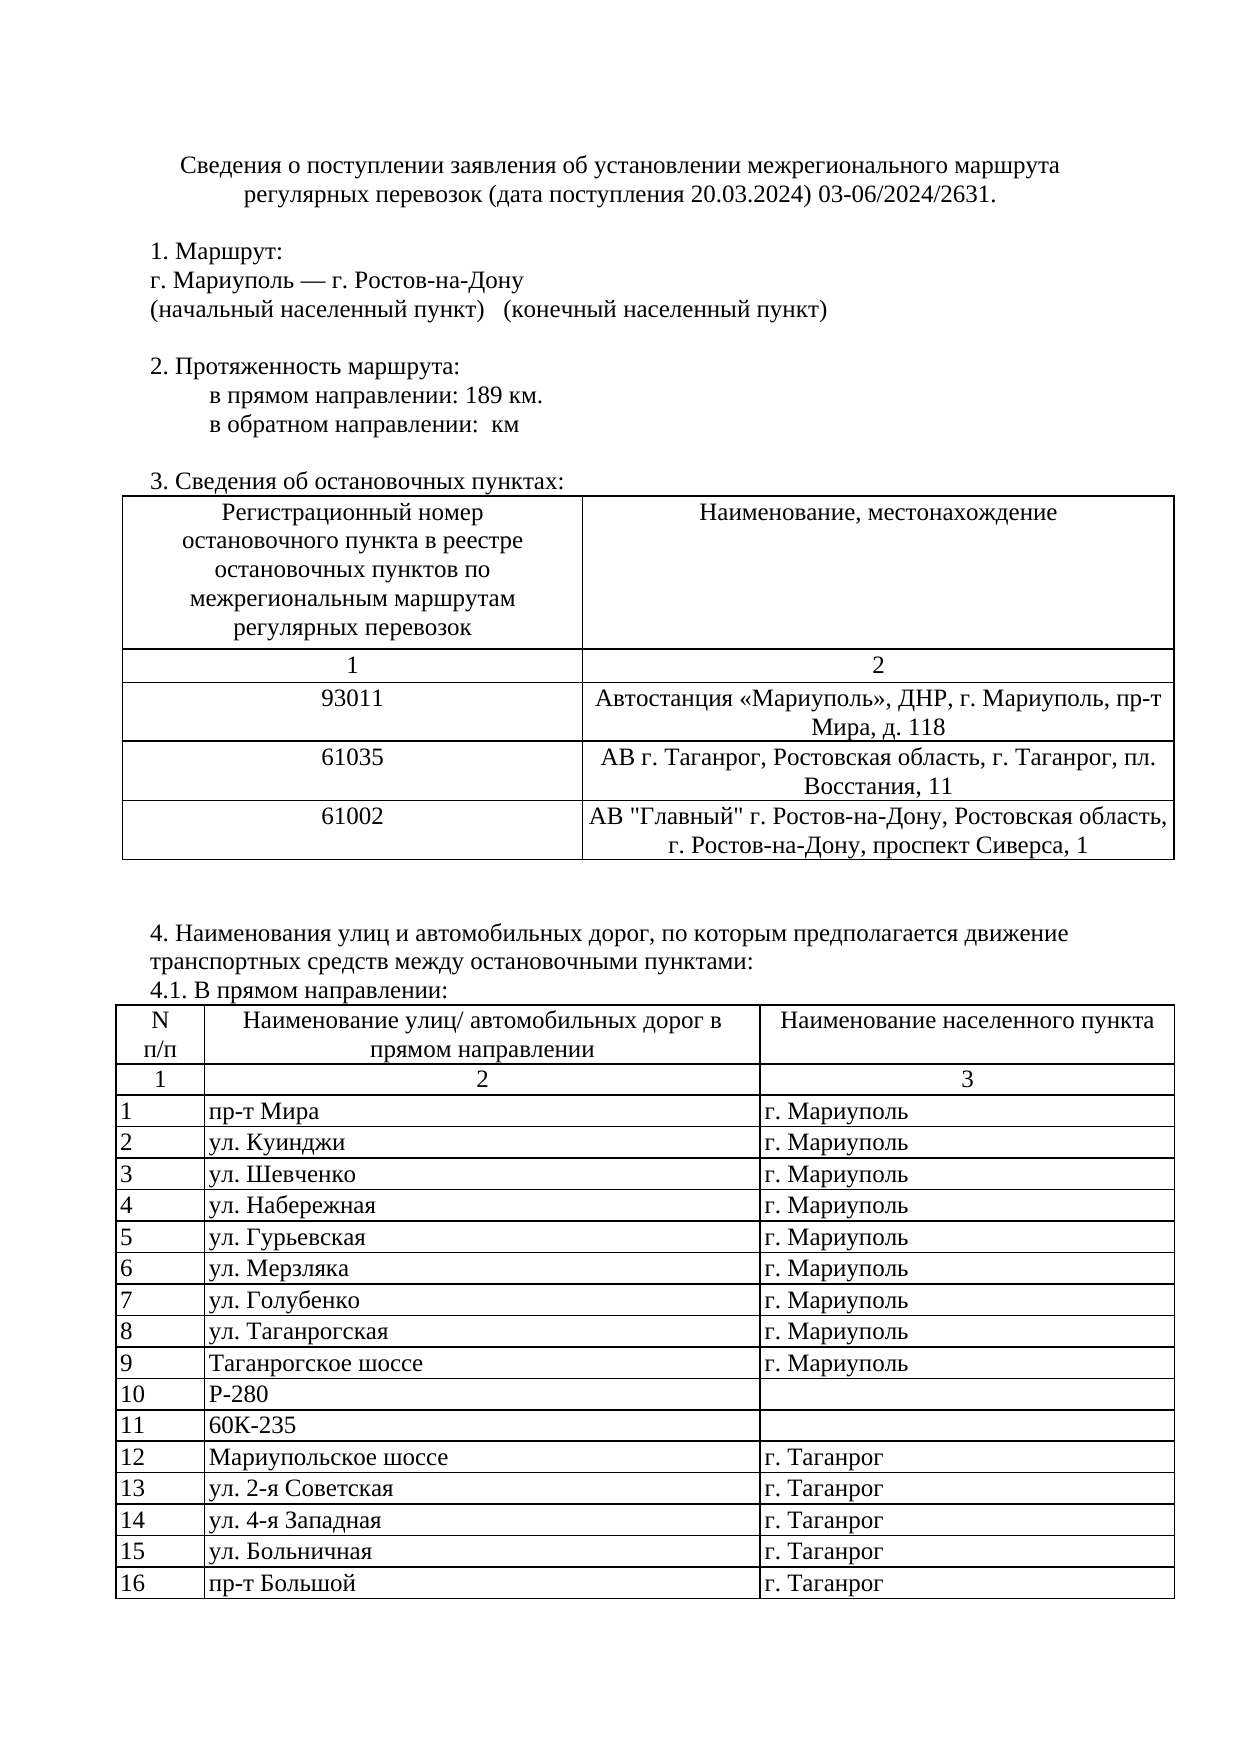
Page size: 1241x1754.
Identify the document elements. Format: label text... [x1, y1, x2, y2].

text 3. Сведения об остановочных пунктах: [150, 466, 1090, 495]
text (начальный населенный пункт) (конечный населенный пункт) [150, 294, 1090, 322]
table_cell Автостанция «Мариуполь», ДНР, г. Мариуполь, пр-т Мира, д. 118 [583, 683, 1173, 740]
table_cell 9 [117, 1348, 204, 1377]
table_cell 1 [117, 1096, 204, 1126]
table_cell г. Мариуполь [761, 1285, 1174, 1314]
table_cell 60К-235 [205, 1411, 759, 1440]
table_cell [761, 1379, 1174, 1409]
table_cell 3 [761, 1065, 1174, 1094]
table_cell пр-т Большой [205, 1568, 759, 1598]
table_cell г. Таганрог [761, 1568, 1174, 1598]
table_cell ул. Больничная [205, 1536, 759, 1566]
table_header Наименование населенного пункта [761, 1006, 1174, 1063]
table_cell 12 [117, 1442, 204, 1472]
text в обратном направлении: км [150, 409, 1090, 437]
table_cell ул. Набережная [205, 1190, 759, 1220]
table_cell 3 [117, 1159, 204, 1189]
table_cell Р-280 [205, 1379, 759, 1409]
table_cell г. Мариуполь [761, 1316, 1174, 1346]
table_cell г. Мариуполь [761, 1159, 1174, 1189]
table_cell АВ г. Таганрог, Ростовская область, г. Таганрог, пл. Восстания, 11 [583, 742, 1173, 799]
table_cell ул. Гурьевская [205, 1222, 759, 1252]
text 4. Наименования улиц и автомобильных дорог, по которым предполагается движение транспортных средств между остановочными пунктами: [150, 918, 1090, 975]
table_cell 7 [117, 1285, 204, 1314]
table_cell 61035 [123, 742, 582, 799]
text 2. Протяженность маршрута: [150, 351, 1090, 380]
table_cell г. Таганрог [761, 1442, 1174, 1472]
table_cell г. Таганрог [761, 1536, 1174, 1566]
table_cell 5 [117, 1222, 204, 1252]
table_header Регистрационный номер остановочного пункта в реестре остановочных пунктов по межрегиональным маршрутам регулярных перевозок [123, 497, 582, 648]
table_cell 1 [123, 650, 582, 681]
table_cell ул. Шевченко [205, 1159, 759, 1189]
table_cell АВ "Главный" г. Ростов-на-Дону, Ростовская область, г. Ростов-на-Дону, проспект Сиверса, 1 [583, 801, 1173, 858]
table_cell ул. Мерзляка [205, 1253, 759, 1283]
table_cell г. Мариуполь [761, 1348, 1174, 1377]
table_cell 4 [117, 1190, 204, 1220]
table_cell 8 [117, 1316, 204, 1346]
table_cell г. Таганрог [761, 1473, 1174, 1503]
table_cell 2 [117, 1127, 204, 1157]
table_cell г. Мариуполь [761, 1190, 1174, 1220]
table_cell г. Таганрог [761, 1505, 1174, 1535]
table_cell [761, 1411, 1174, 1440]
table_cell ул. Голубенко [205, 1285, 759, 1314]
table_cell ул. 2-я Советская [205, 1473, 759, 1503]
table_cell Мариупольское шоссе [205, 1442, 759, 1472]
table_cell г. Мариуполь [761, 1127, 1174, 1157]
table_cell г. Мариуполь [761, 1253, 1174, 1283]
table_cell 2 [205, 1065, 759, 1094]
text 1. Маршрут: [150, 236, 1090, 265]
table_cell г. Мариуполь [761, 1222, 1174, 1252]
table_header N п/п [117, 1006, 204, 1063]
text Сведения о поступлении заявления об установлении межрегионального маршрута регулярных перевозок (дата поступления 20.03.2024) 03-06/2024/2631. [150, 150, 1090, 207]
table_cell 6 [117, 1253, 204, 1283]
table_header Наименование, местонахождение [583, 497, 1173, 648]
table_cell г. Мариуполь [761, 1096, 1174, 1126]
table_cell ул. Куинджи [205, 1127, 759, 1157]
table_cell 93011 [123, 683, 582, 740]
table_cell ул. 4-я Западная [205, 1505, 759, 1535]
table_cell 1 [117, 1065, 204, 1094]
table_cell 13 [117, 1473, 204, 1503]
table_cell 2 [583, 650, 1173, 681]
table_cell 16 [117, 1568, 204, 1598]
table_cell 10 [117, 1379, 204, 1409]
table_cell Таганрогское шоссе [205, 1348, 759, 1377]
table_cell пр-т Мира [205, 1096, 759, 1126]
text в прямом направлении: 189 км. [150, 380, 1090, 409]
table_header Наименование улиц/ автомобильных дорог в прямом направлении [205, 1006, 759, 1063]
table_cell 14 [117, 1505, 204, 1535]
table_cell 61002 [123, 801, 582, 858]
text г. Мариуполь — г. Ростов-на-Дону [150, 265, 1090, 294]
text 4.1. В прямом направлении: [150, 975, 1090, 1004]
table_cell ул. Таганрогская [205, 1316, 759, 1346]
table_cell 11 [117, 1411, 204, 1440]
table_cell 15 [117, 1536, 204, 1566]
